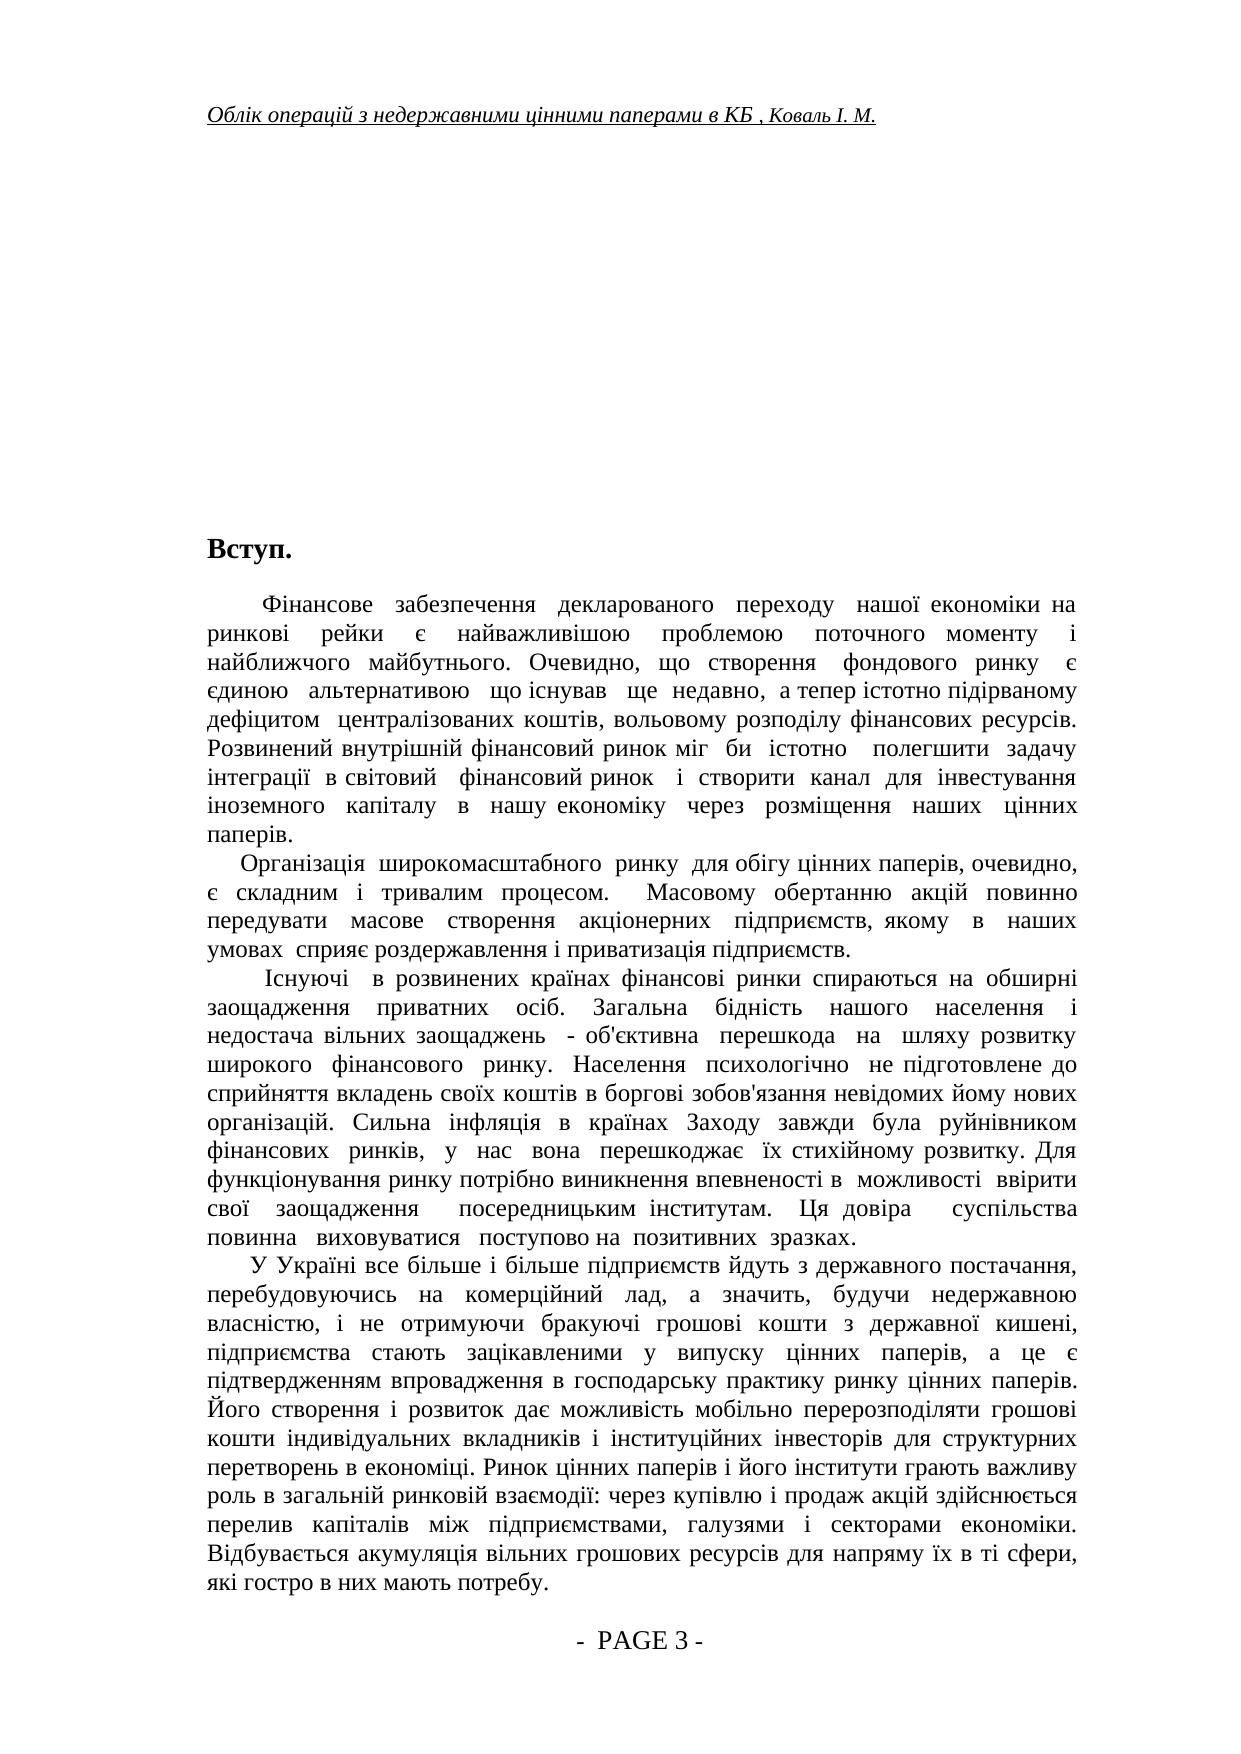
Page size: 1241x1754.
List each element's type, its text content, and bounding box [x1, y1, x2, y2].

text Організація широкомасштабного ринку для обігу цінних паперів, очевидно, є складним і тривалим процесом. Масовому обертанню акцій повинно передувати масове створення акціонерних підприємств, якому в наших умовах сприяє роздержавлення і приватизація підприємств. [207, 848, 1078, 963]
text Вступ. [207, 532, 1078, 565]
text Існуючі в розвинених країнах фінансові ринки спираються на обширні заощадження приватних осіб. Загальна бідність нашого населення і недостача вільних заощаджень - об'єктивна перешкода на шляху розвитку широкого фінансового ринку. Населення психологічно не підготовлене до сприйняття вкладень своїх коштів в боргові зобов'язання невідомих йому нових організацій. Сильна інфляція в країнах Заходу завжди була руйнівником фінансових ринків, у нас вона перешкоджає їх стихійному розвитку. Для функціонування ринку потрібно виникнення впевненості в можливості ввірити свої заощадження посередницьким інститутам. Ця довіра суспільства повинна виховуватися поступово на позитивних зразках. [207, 963, 1078, 1251]
text Фінансове забезпечення декларованого переходу нашої економіки на ринкові рейки є найважливішою проблемою поточного моменту і найближчого майбутнього. Очевидно, що створення фондового ринку є єдиною альтернативою що існував ще недавно, а тепер істотно підірваному дефіцитом централізованих коштів, вольовому розподілу фінансових ресурсів. Розвинений внутрішній фінансовий ринок міг би істотно полегшити задачу інтеграції в світовий фінансовий ринок і створити канал для інвестування іноземного капіталу в нашу економіку через розміщення наших цінних паперів. [207, 589, 1078, 848]
text У Україні все більше і більше підприємств йдуть з державного постачання, перебудовуючись на комерційний лад, а значить, будучи недержавною власністю, і не отримуючи бракуючі грошові кошти з державної кишені, підприємства стають зацікавленими у випуску цінних паперів, а це є підтвердженням впровадження в господарську практику ринку цінних паперів. Його створення і розвиток дає можливість мобільно перерозподіляти грошові кошти індивідуальних вкладників і інституційних інвесторів для структурних перетворень в економіці. Ринок цінних паперів і його інститути грають важливу роль в загальній ринковій взаємодії: через купівлю і продаж акцій здійснюється перелив капіталів між підприємствами, галузями і секторами економіки. Відбувається акумуляція вільних грошових ресурсів для напряму їх в ті сфери, які гостро в них мають потребу. [207, 1251, 1078, 1596]
